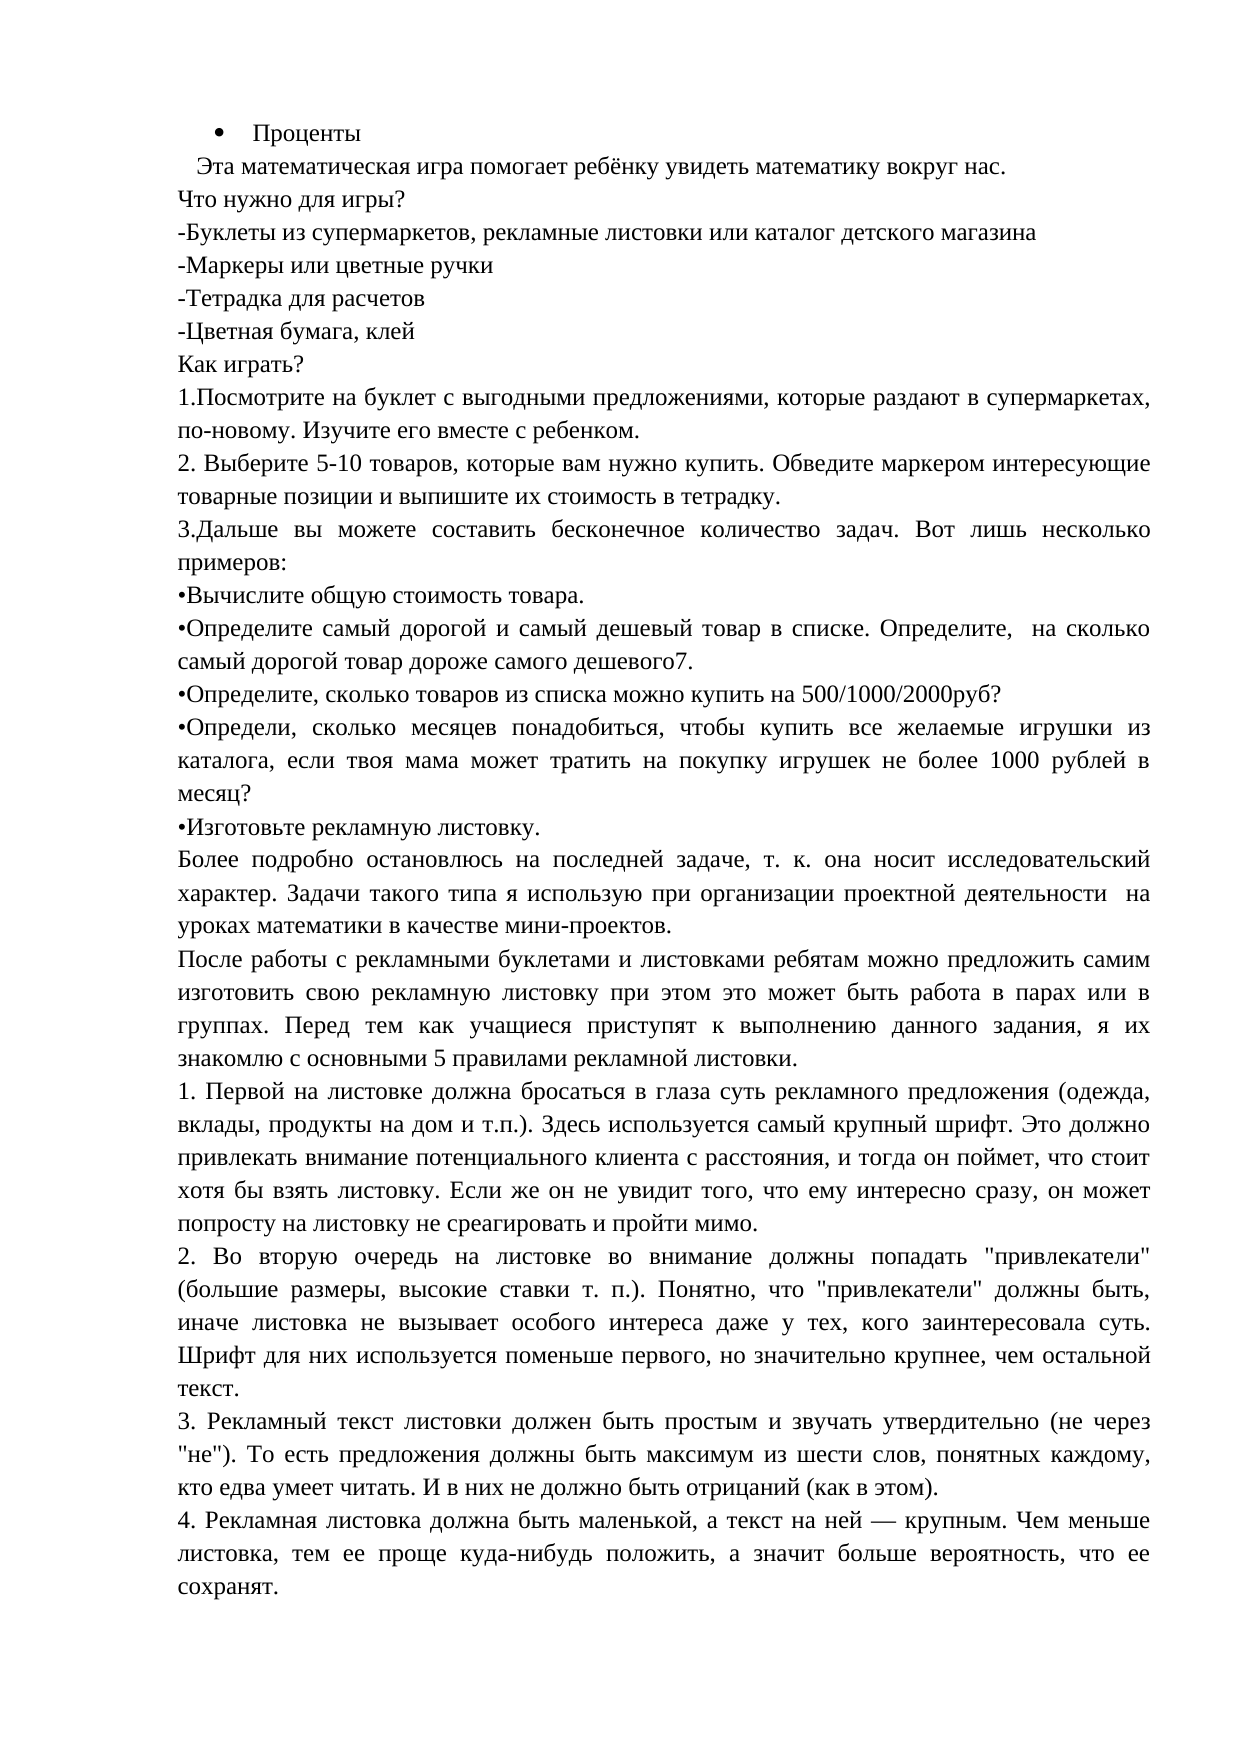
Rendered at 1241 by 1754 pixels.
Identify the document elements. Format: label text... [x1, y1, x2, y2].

text 2. Выберите 5-10 товаров, которые вам нужно купить. Обведите маркером интересующие товарные позиции и выпишите их стоимость в тетрадку. [177, 448, 1152, 510]
text •Изготовьте рекламную листовку. [177, 812, 1152, 840]
text 1.Посмотрите на буклет с выгодными предложениями, которые раздают в супермаркетах, по-новому. Изучите его вместе с ребенком. [177, 382, 1152, 444]
text •Вычислите общую стоимость товара. [177, 580, 1152, 609]
text 2. Во вторую очередь на листовке во внимание должны попадать "привлекатели" (большие размеры, высокие ставки т. п.). Понятно, что "привлекатели" должны быть, иначе листовка не вызывает особого интереса даже у тех, кого заинтересовала суть. Шрифт для них используется поменьше первого, но значительно крупнее, чем остальной текст. [177, 1241, 1152, 1402]
text •Определите самый дорогой и самый дешевый товар в списке. Определите, на сколько самый дорогой товар дороже самого дешевого7. [177, 613, 1152, 675]
text •Определи, сколько месяцев понадобиться, чтобы купить все желаемые игрушки из каталога, если твоя мама может тратить на покупку игрушек не более 1000 рублей в месяц? [177, 712, 1152, 807]
text 3.Дальше вы можете составить бесконечное количество задач. Вот лишь несколько примеров: [177, 514, 1152, 576]
text После работы с рекламными буклетами и листовками ребятам можно предложить самим изготовить свою рекламную листовку при этом это может быть работа в парах или в группах. Перед тем как учащиеся приступят к выполнению данного задания, я их знакомлю с основными 5 правилами рекламной листовки. [177, 944, 1152, 1071]
text -Буклеты из супермаркетов, рекламные листовки или каталог детского магазина [177, 217, 1152, 246]
text Эта математическая игра помогает ребёнку увидеть математику вокруг нас. [177, 151, 1152, 180]
text Что нужно для игры? [177, 184, 1152, 213]
text Более подробно остановлюсь на последней задаче, т. к. она носит исследовательский характер. Задачи такого типа я использую при организации проектной деятельности на уроках математики в качестве мини-проектов. [177, 844, 1152, 939]
text 3. Рекламный текст листовки должен быть простым и звучать утвердительно (не через "не"). То есть предложения должны быть максимум из шести слов, понятных каждому, кто едва умеет читать. И в них не должно быть отрицаний (как в этом). [177, 1406, 1152, 1501]
text -Тетрадка для расчетов [177, 283, 1152, 312]
text Как играть? [177, 349, 1152, 378]
text 1. Первой на листовке должна бросаться в глаза суть рекламного предложения (одежда, вклады, продукты на дом и т.п.). Здесь используется самый крупный шрифт. Это должно привлекать внимание потенциального клиента с расстояния, и тогда он поймет, что стоит хотя бы взять листовку. Если же он не увидит того, что ему интересно сразу, он может попросту на листовку не среагировать и пройти мимо. [177, 1076, 1152, 1237]
list Проценты [215, 118, 1152, 147]
text -Цветная бумага, клей [177, 316, 1152, 345]
text •Определите, сколько товаров из списка можно купить на 500/1000/2000руб? [177, 679, 1152, 708]
text -Маркеры или цветные ручки [177, 250, 1152, 279]
text 4. Рекламная листовка должна быть маленькой, а текст на ней — крупным. Чем меньше листовка, тем ее проще куда-нибудь положить, а значит больше вероятность, что ее сохранят. [177, 1505, 1152, 1600]
